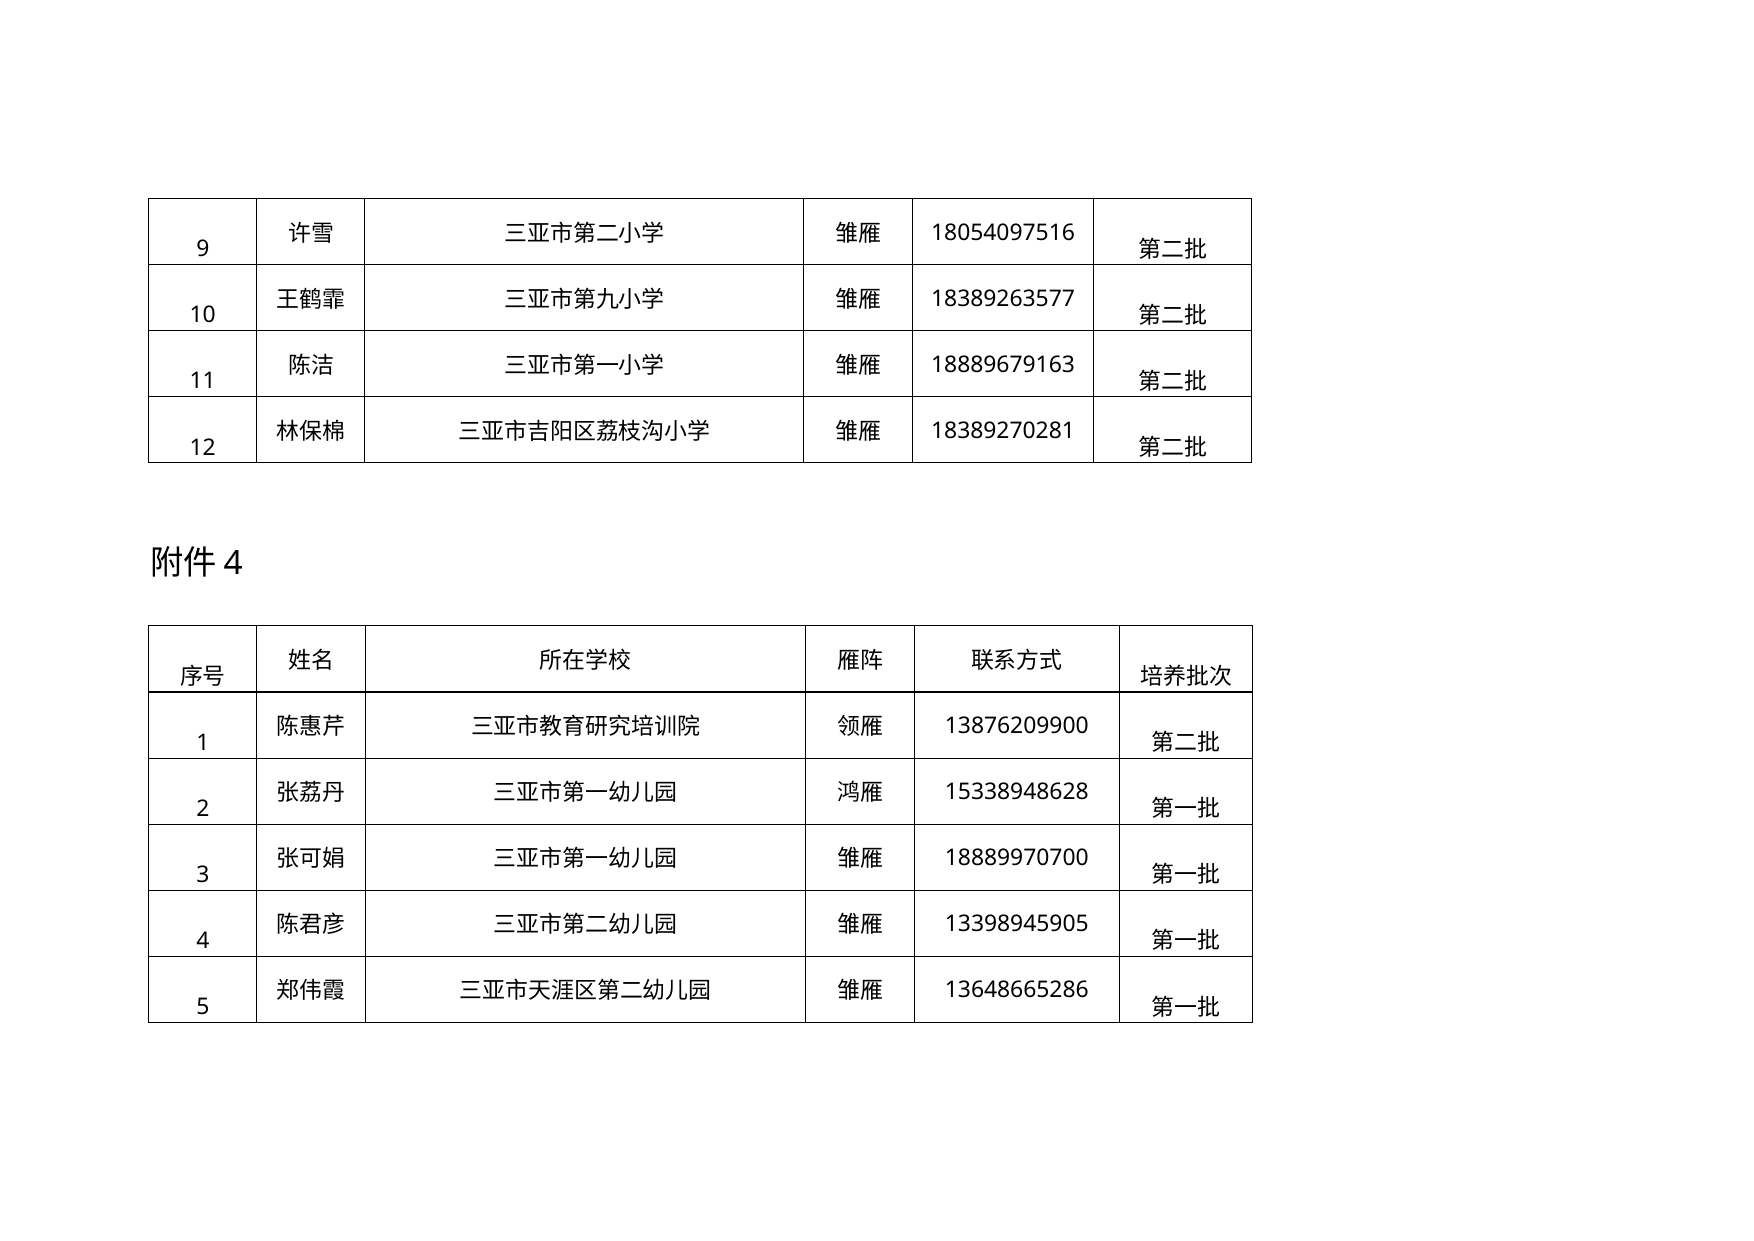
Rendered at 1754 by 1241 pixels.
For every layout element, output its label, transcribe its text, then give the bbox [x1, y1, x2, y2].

table_cell 张荔丹 [257, 759, 365, 823]
table_cell 13876209900 [915, 693, 1119, 757]
table_cell 第一批 [1120, 957, 1252, 1022]
table_cell 1 [149, 693, 256, 757]
table_cell 15338948628 [915, 759, 1119, 823]
table_cell 三亚市第一幼儿园 [366, 759, 805, 823]
table_cell 第一批 [1120, 825, 1252, 889]
table_cell 第一批 [1120, 891, 1252, 956]
table_cell 三亚市吉阳区荔枝沟小学 [365, 397, 803, 462]
table_header 培养批次 [1120, 626, 1252, 691]
table_cell 10 [149, 265, 256, 330]
table_cell 三亚市第一幼儿园 [366, 825, 805, 889]
table_cell 4 [149, 891, 256, 956]
table_cell 第一批 [1120, 759, 1252, 823]
table_cell 第二批 [1094, 199, 1251, 264]
table_cell 9 [149, 199, 256, 264]
table_cell 林保棉 [257, 397, 364, 462]
table_cell 三亚市天涯区第二幼儿园 [366, 957, 805, 1022]
table_cell 13398945905 [915, 891, 1119, 956]
table_cell 鸿雁 [806, 759, 914, 823]
table_cell 三亚市第二幼儿园 [366, 891, 805, 956]
table_cell 张可娟 [257, 825, 365, 889]
table_cell 12 [149, 397, 256, 462]
table_cell 第二批 [1120, 693, 1252, 757]
table_header 所在学校 [366, 626, 805, 691]
table_header 序号 [149, 626, 256, 691]
table_cell 雏雁 [804, 265, 912, 330]
table_cell 陈洁 [257, 331, 364, 396]
table_cell 5 [149, 957, 256, 1022]
table_cell 11 [149, 331, 256, 396]
table_cell 雏雁 [804, 331, 912, 396]
table_cell 陈惠芹 [257, 693, 365, 757]
table_cell 13648665286 [915, 957, 1119, 1022]
table_cell 雏雁 [804, 199, 912, 264]
table_cell 第二批 [1094, 397, 1251, 462]
table_cell 2 [149, 759, 256, 823]
table_cell 雏雁 [806, 957, 914, 1022]
table_cell 许雪 [257, 199, 364, 264]
table_cell 雏雁 [804, 397, 912, 462]
table_cell 3 [149, 825, 256, 889]
table_cell 18889679163 [913, 331, 1093, 396]
table_cell 18389270281 [913, 397, 1093, 462]
table_header 联系方式 [915, 626, 1119, 691]
table_cell 郑伟霞 [257, 957, 365, 1022]
table_cell 第二批 [1094, 265, 1251, 330]
table_cell 王鹤霏 [257, 265, 364, 330]
text 附件4 [150, 528, 1604, 593]
table_cell 雏雁 [806, 825, 914, 889]
table_cell 雏雁 [806, 891, 914, 956]
table_header 姓名 [257, 626, 365, 691]
table_header 雁阵 [806, 626, 914, 691]
table_cell 三亚市第二小学 [365, 199, 803, 264]
table_cell 三亚市第一小学 [365, 331, 803, 396]
table_cell 18054097516 [913, 199, 1093, 264]
table_cell 18889970700 [915, 825, 1119, 889]
table_cell 18389263577 [913, 265, 1093, 330]
table_cell 三亚市第九小学 [365, 265, 803, 330]
table_cell 陈君彦 [257, 891, 365, 956]
table_cell 第二批 [1094, 331, 1251, 396]
table_cell 三亚市教育研究培训院 [366, 693, 805, 757]
table_cell 领雁 [806, 693, 914, 757]
